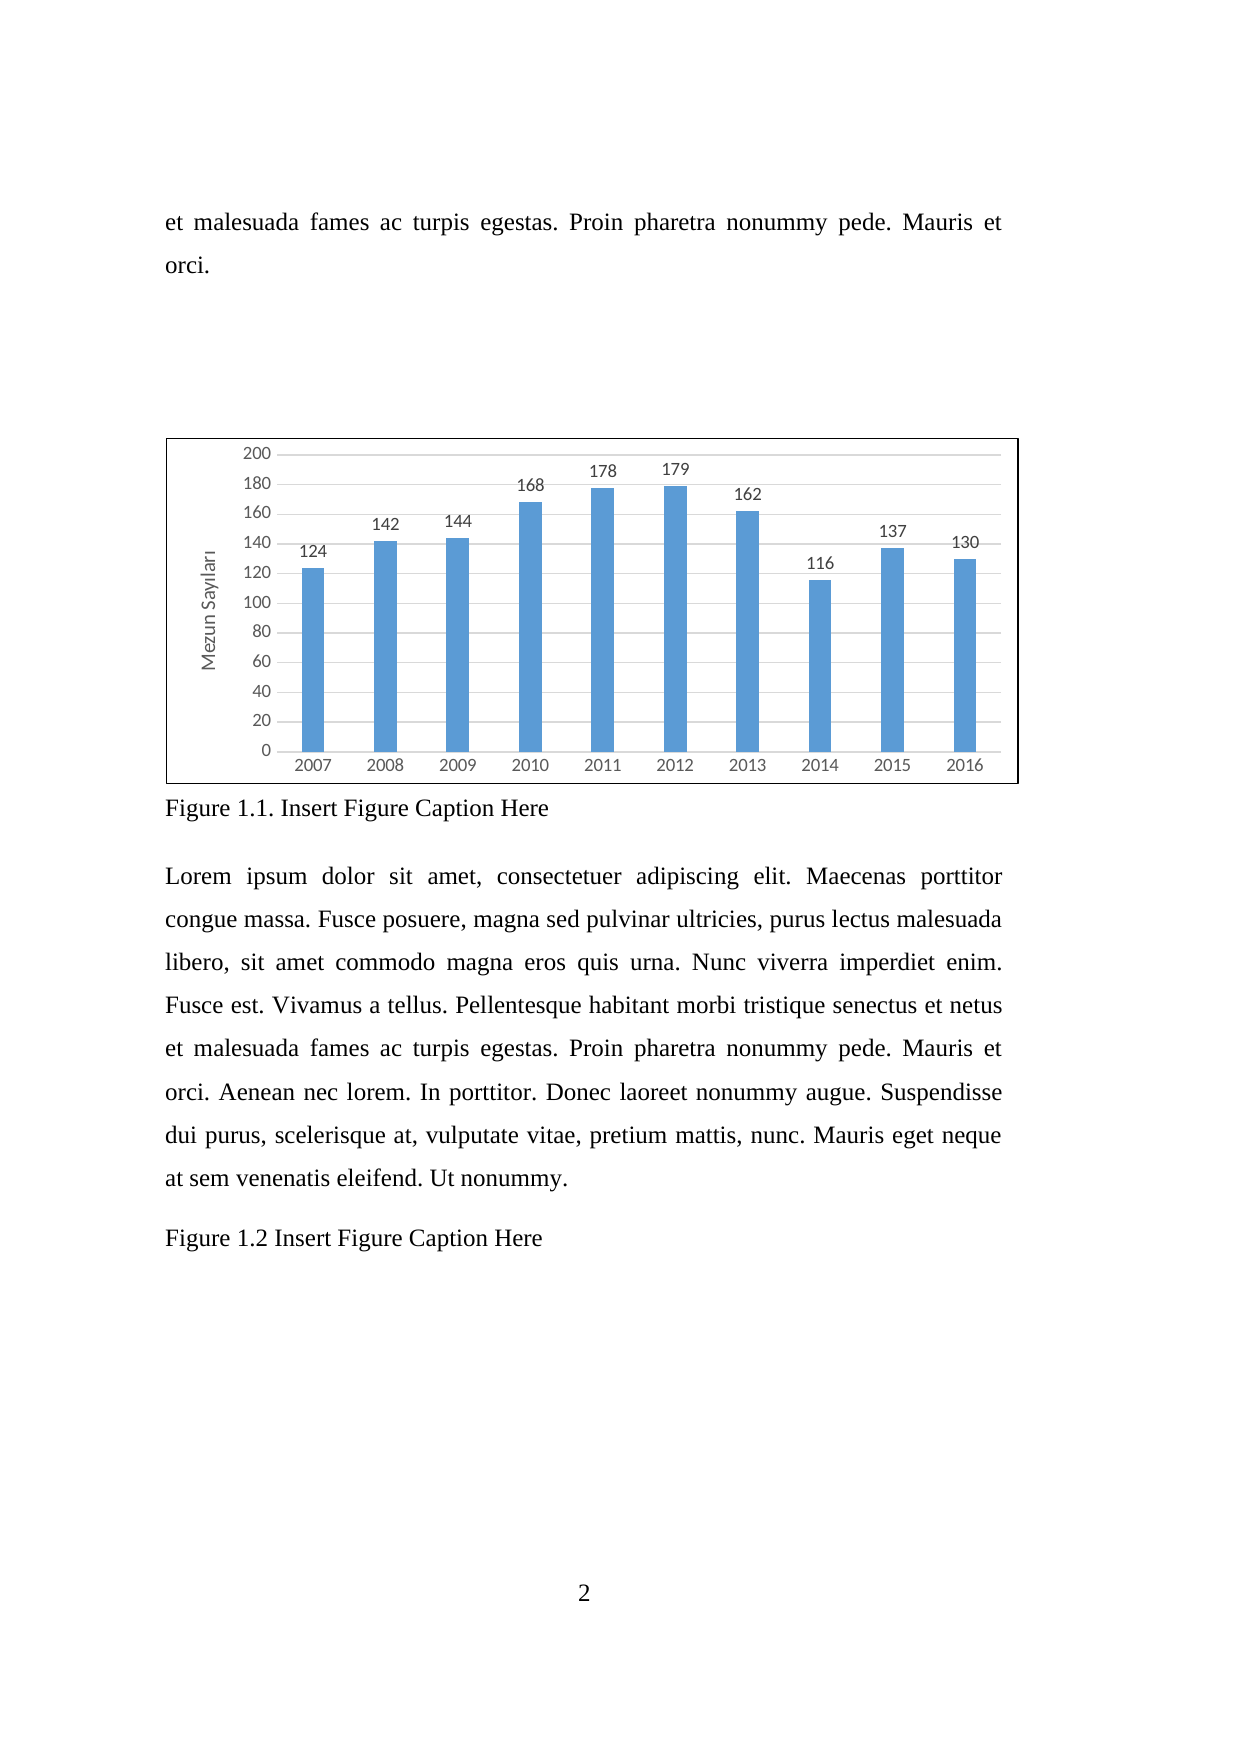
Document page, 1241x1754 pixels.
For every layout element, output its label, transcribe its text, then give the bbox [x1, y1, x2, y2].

text Figure . Insert Figure Caption Here [165, 1223, 1003, 1251]
text Lorem ipsum dolor sit amet, consectetuer adipiscing elit. Maecenas porttitor congue massa. Fusce posuere, magna sed pulvinar ultricies, purus lectus malesuada libero, sit amet commodo magna eros quis urna. Nunc viverra imperdiet enim. Fusce est. Vivamus a tellus. Pellentesque habitant morbi tristique senectus et netus et malesuada fames ac turpis egestas. Proin pharetra nonummy pede. Mauris et orci. Aenean nec lorem. In porttitor. Donec laoreet nonummy augue. Suspendisse dui purus, scelerisque at, vulputate vitae, pretium mattis, nunc. Mauris eget neque at sem venenatis eleifend. Ut nonummy. [165, 861, 1003, 1192]
text Figure .. Insert Figure Caption Here [165, 438, 1003, 822]
